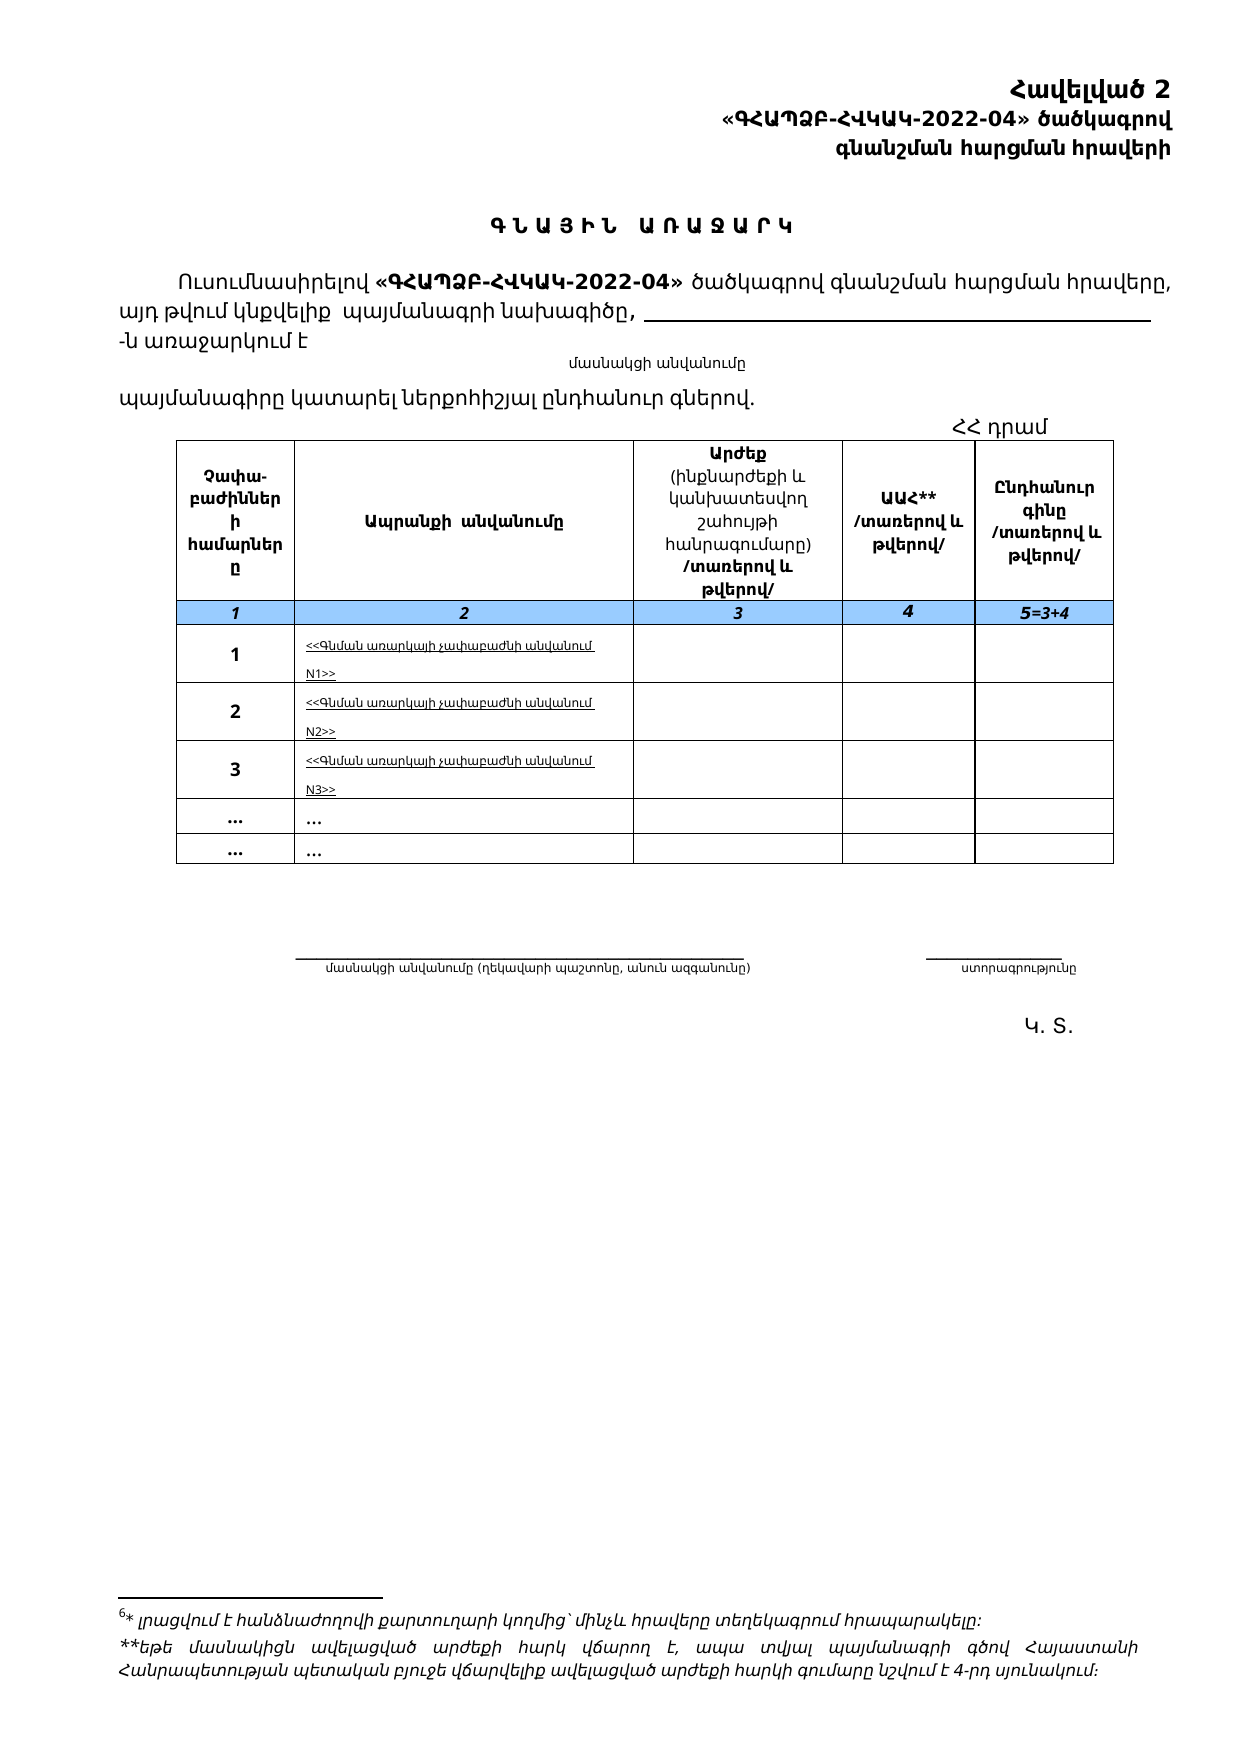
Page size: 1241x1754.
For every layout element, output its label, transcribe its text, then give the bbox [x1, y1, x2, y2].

table_cell [976, 741, 1113, 798]
table_cell [634, 625, 842, 682]
table_cell [976, 799, 1113, 833]
table_header Արժեք (ինքնարժեքի և կանխատեսվող շահույթի հանրագումարը) /տառերով և թվերով/ [634, 441, 842, 600]
table_cell ... [295, 799, 633, 833]
table_cell [976, 834, 1113, 862]
table_cell 1 [177, 625, 294, 682]
table_cell 3 [634, 601, 842, 624]
table_header Ընդհանուր գինը /տառերով և թվերով/ [976, 441, 1113, 600]
table_cell 4 [843, 601, 974, 624]
text ___________________________________________ _____________ [193, 936, 1171, 961]
text գնանշման հարցման հրավերի [118, 133, 1171, 161]
table_cell 3 [177, 741, 294, 798]
table_cell <<Գնման առարկայի չափաբաժնի անվանում N2>> [295, 683, 633, 740]
text ՀՀ դրամ [118, 412, 1171, 440]
table_cell [843, 741, 974, 798]
table_cell [843, 834, 974, 862]
table_cell [976, 683, 1113, 740]
table_cell [843, 625, 974, 682]
table_cell [843, 799, 974, 833]
table_cell … [177, 799, 294, 833]
text մասնակցի անվանումը [118, 354, 1171, 383]
table_header Ապրանքի անվանումը [295, 441, 633, 600]
table_cell [634, 683, 842, 740]
table_cell … [177, 834, 294, 862]
table_cell 1 [177, 601, 294, 624]
table_cell <<Գնման առարկայի չափաբաժնի անվանում N3>> [295, 741, 633, 798]
table_cell [634, 799, 842, 833]
text «ԳՀԱՊՁԲ-ՀՎԿԱԿ-2022-04» ծածկագրով [118, 104, 1171, 133]
table_cell [843, 683, 974, 740]
table_header ԱԱՀ** /տառերով և թվերով/ [843, 441, 974, 600]
text Ուսումնասիրելով «ԳՀԱՊՁԲ-ՀՎԿԱԿ-2022-04» ծածկագրով գնանշման հարցման հրավերը, այդ թվում կնքվելիք պայմանագրի նախագիծը, -ն առաջարկում է [118, 267, 1171, 354]
text Հավելված 2 [118, 75, 1171, 104]
table_cell 2 [177, 683, 294, 740]
table_cell <<Գնման առարկայի չափաբաժնի անվանում N1>> [295, 625, 633, 682]
table_cell [976, 625, 1113, 682]
text մասնակցի անվանումը (ղեկավարի պաշտոնը, անուն ազգանունը) ստորագրությունը [118, 961, 1171, 985]
text Կ. Տ. [118, 1014, 1171, 1038]
table_cell 2 [295, 601, 633, 624]
table_cell 5=3+4 [976, 601, 1113, 624]
table_cell [634, 834, 842, 862]
text պայմանագիրը կատարել ներքոհիշյալ ընդհանուր գներով. [118, 383, 1171, 412]
text Գ Ն Ա Յ Ի Ն Ա Ռ Ա Ջ Ա Ր Կ [112, 214, 1171, 238]
table_header Չափա- բաժինների համարները [177, 441, 294, 600]
table_cell [634, 741, 842, 798]
table_cell ... [295, 834, 633, 862]
